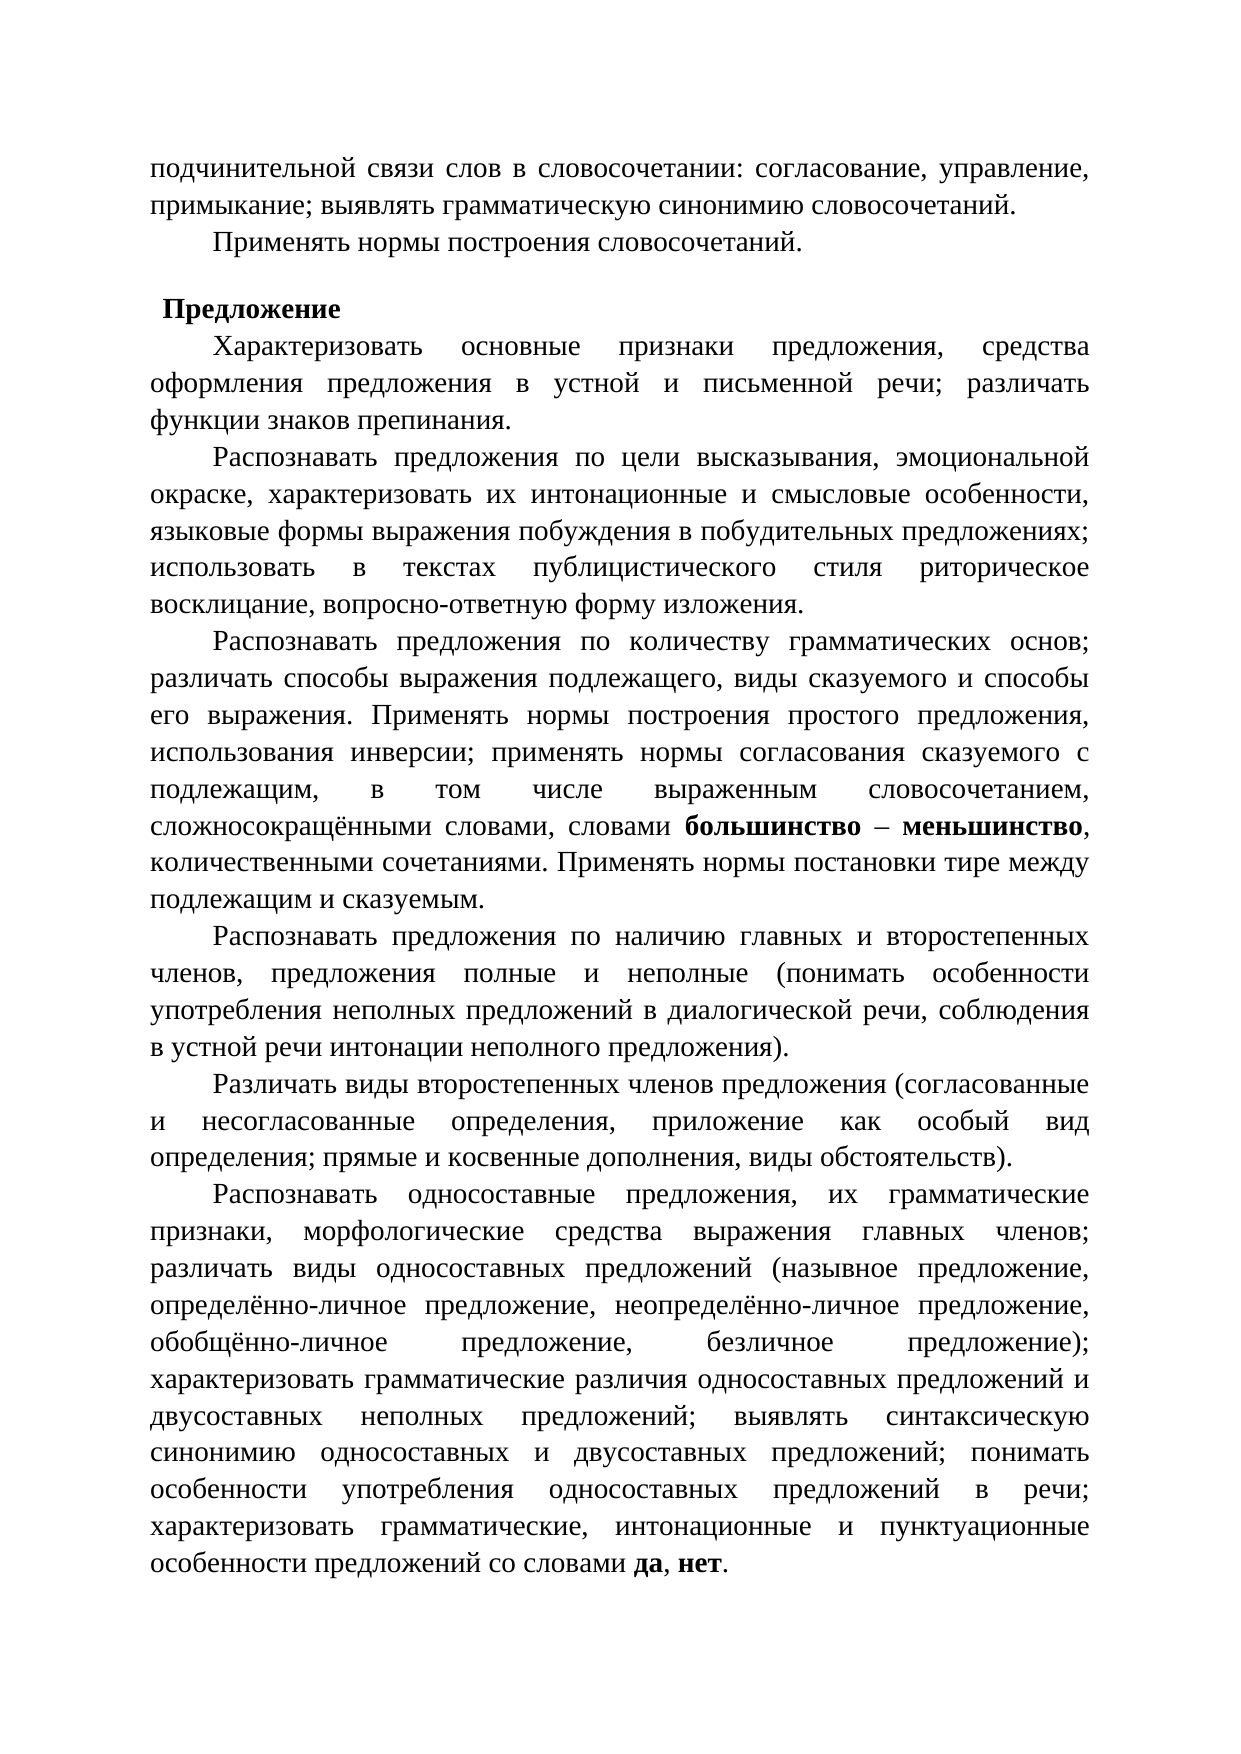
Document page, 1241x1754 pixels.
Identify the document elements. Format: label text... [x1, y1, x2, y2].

text Распознавать односоставные предложения, их грамматические признаки, морфологические средства выражения главных членов; различать виды односоставных предложений (назывное предложение, определённо-личное предложение, неопределённо-личное предложение, обобщённо-личное предложение, безличное предложение); характеризовать грамматические различия односоставных предложений и двусоставных неполных предложений; выявлять синтаксическую синонимию односоставных и двусоставных предложений; понимать особенности употребления односоставных предложений в речи; характеризовать грамматические, интонационные и пунктуационные особенности предложений со словами да, нет. [150, 1176, 1090, 1579]
text Предложение [162, 291, 1090, 325]
text Распознавать предложения по количеству грамматических основ; различать способы выражения подлежащего, виды сказуемого и способы его выражения. Применять нормы построения простого предложения, использования инверсии; применять нормы согласования сказуемого с подлежащим, в том числе выраженным словосочетанием, сложносокращёнными словами, словами большинство – меньшинство, количественными сочетаниями. Применять нормы постановки тире между подлежащим и сказуемым. [150, 623, 1090, 915]
text Применять нормы построения словосочетаний. [150, 224, 1090, 257]
text Распознавать предложения по цели высказывания, эмоциональной окраске, характеризовать их интонационные и смысловые особенности, языковые формы выражения побуждения в побудительных предложениях; использовать в текстах публицистического стиля риторическое восклицание, вопросно-ответную форму изложения. [150, 439, 1090, 620]
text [150, 150, 1090, 220]
text Распознавать предложения по наличию главных и второстепенных членов, предложения полные и неполные (понимать особенности употребления неполных предложений в диалогической речи, соблюдения в устной речи интонации неполного предложения). [150, 918, 1090, 1062]
text Характеризовать основные признаки предложения, средства оформления предложения в устной и письменной речи; различать функции знаков препинания. [150, 328, 1090, 436]
text Различать виды второстепенных членов предложения (согласованные и несогласованные определения, приложение как особый вид определения; прямые и косвенные дополнения, виды обстоятельств). [150, 1066, 1090, 1173]
